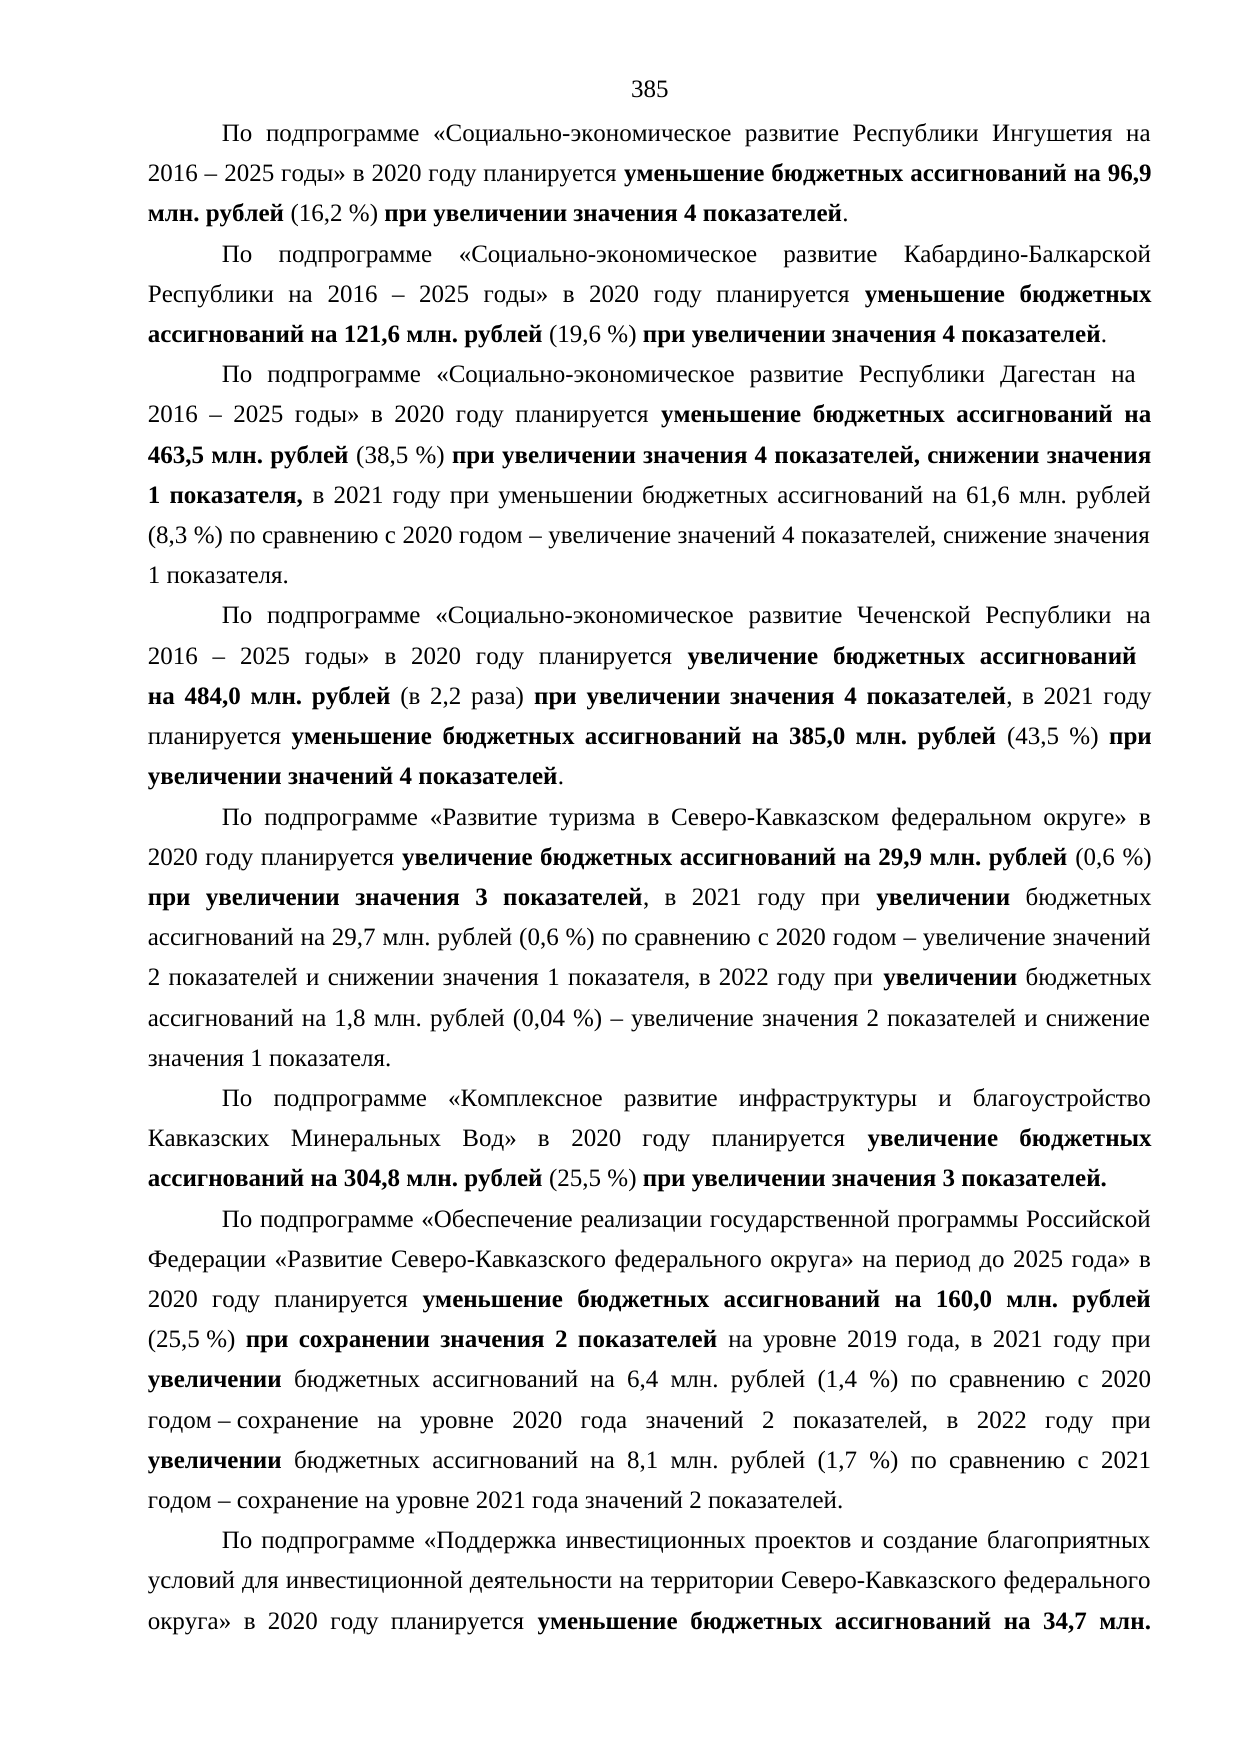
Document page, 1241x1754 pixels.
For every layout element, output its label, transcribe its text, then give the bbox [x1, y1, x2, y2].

text По подпрограмме «Социально-экономическое развитие Кабардино-Балкарской Республики на 2016 – 2025 годы» в 2020 году планируется уменьшение бюджетных ассигнований на 121,6 млн. рублей (19,6 %) при увеличении значения 4 показателей. [148, 239, 1152, 348]
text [148, 1525, 1152, 1634]
text По подпрограмме «Социально-экономическое развитие Республики Ингушетия на 2016 – 2025 годы» в 2020 году планируется уменьшение бюджетных ассигнований на 96,9 млн. рублей (16,2 %) при увеличении значения 4 показателей. [148, 118, 1152, 227]
text По подпрограмме «Комплексное развитие инфраструктуры и благоустройство Кавказских Минеральных Вод» в 2020 году планируется увеличение бюджетных ассигнований на 304,8 млн. рублей (25,5 %) при увеличении значения 3 показателей. [148, 1083, 1152, 1192]
text По подпрограмме «Социально-экономическое развитие Чеченской Республики на 2016 – 2025 годы» в 2020 году планируется увеличение бюджетных ассигнований на 484,0 млн. рублей (в 2,2 раза) при увеличении значения 4 показателей, в 2021 году планируется уменьшение бюджетных ассигнований на 385,0 млн. рублей (43,5 %) при увеличении значений 4 показателей. [148, 601, 1152, 790]
text По подпрограмме «Социально-экономическое развитие Республики Дагестан на 2016 – 2025 годы» в 2020 году планируется уменьшение бюджетных ассигнований на 463,5 млн. рублей (38,5 %) при увеличении значения 4 показателей, снижении значения 1 показателя, в 2021 году при уменьшении бюджетных ассигнований на 61,6 млн. рублей (8,3 %) по сравнению с 2020 годом – увеличение значений 4 показателей, снижение значения 1 показателя. [148, 359, 1152, 589]
text По подпрограмме «Развитие туризма в Северо-Кавказском федеральном округе» в 2020 году планируется увеличение бюджетных ассигнований на 29,9 млн. рублей (0,6 %) при увеличении значения 3 показателей, в 2021 году при увеличении бюджетных ассигнований на 29,7 млн. рублей (0,6 %) по сравнению с 2020 годом – увеличение значений 2 показателей и снижении значения 1 показателя, в 2022 году при увеличении бюджетных ассигнований на 1,8 млн. рублей (0,04 %) – увеличение значения 2 показателей и снижение значения 1 показателя. [148, 802, 1152, 1072]
text По подпрограмме «Обеспечение реализации государственной программы Российской Федерации «Развитие Северо-Кавказского федерального округа» на период до 2025 года» в 2020 году планируется уменьшение бюджетных ассигнований на 160,0 млн. рублей (25,5 %) при сохранении значения 2 показателей на уровне 2019 года, в 2021 году при увеличении бюджетных ассигнований на 6,4 млн. рублей (1,4 %) по сравнению с 2020 годом – сохранение на уровне 2020 года значений 2 показателей, в 2022 году при увеличении бюджетных ассигнований на 8,1 млн. рублей (1,7 %) по сравнению с 2021 годом – сохранение на уровне 2021 года значений 2 показателей. [148, 1204, 1152, 1514]
